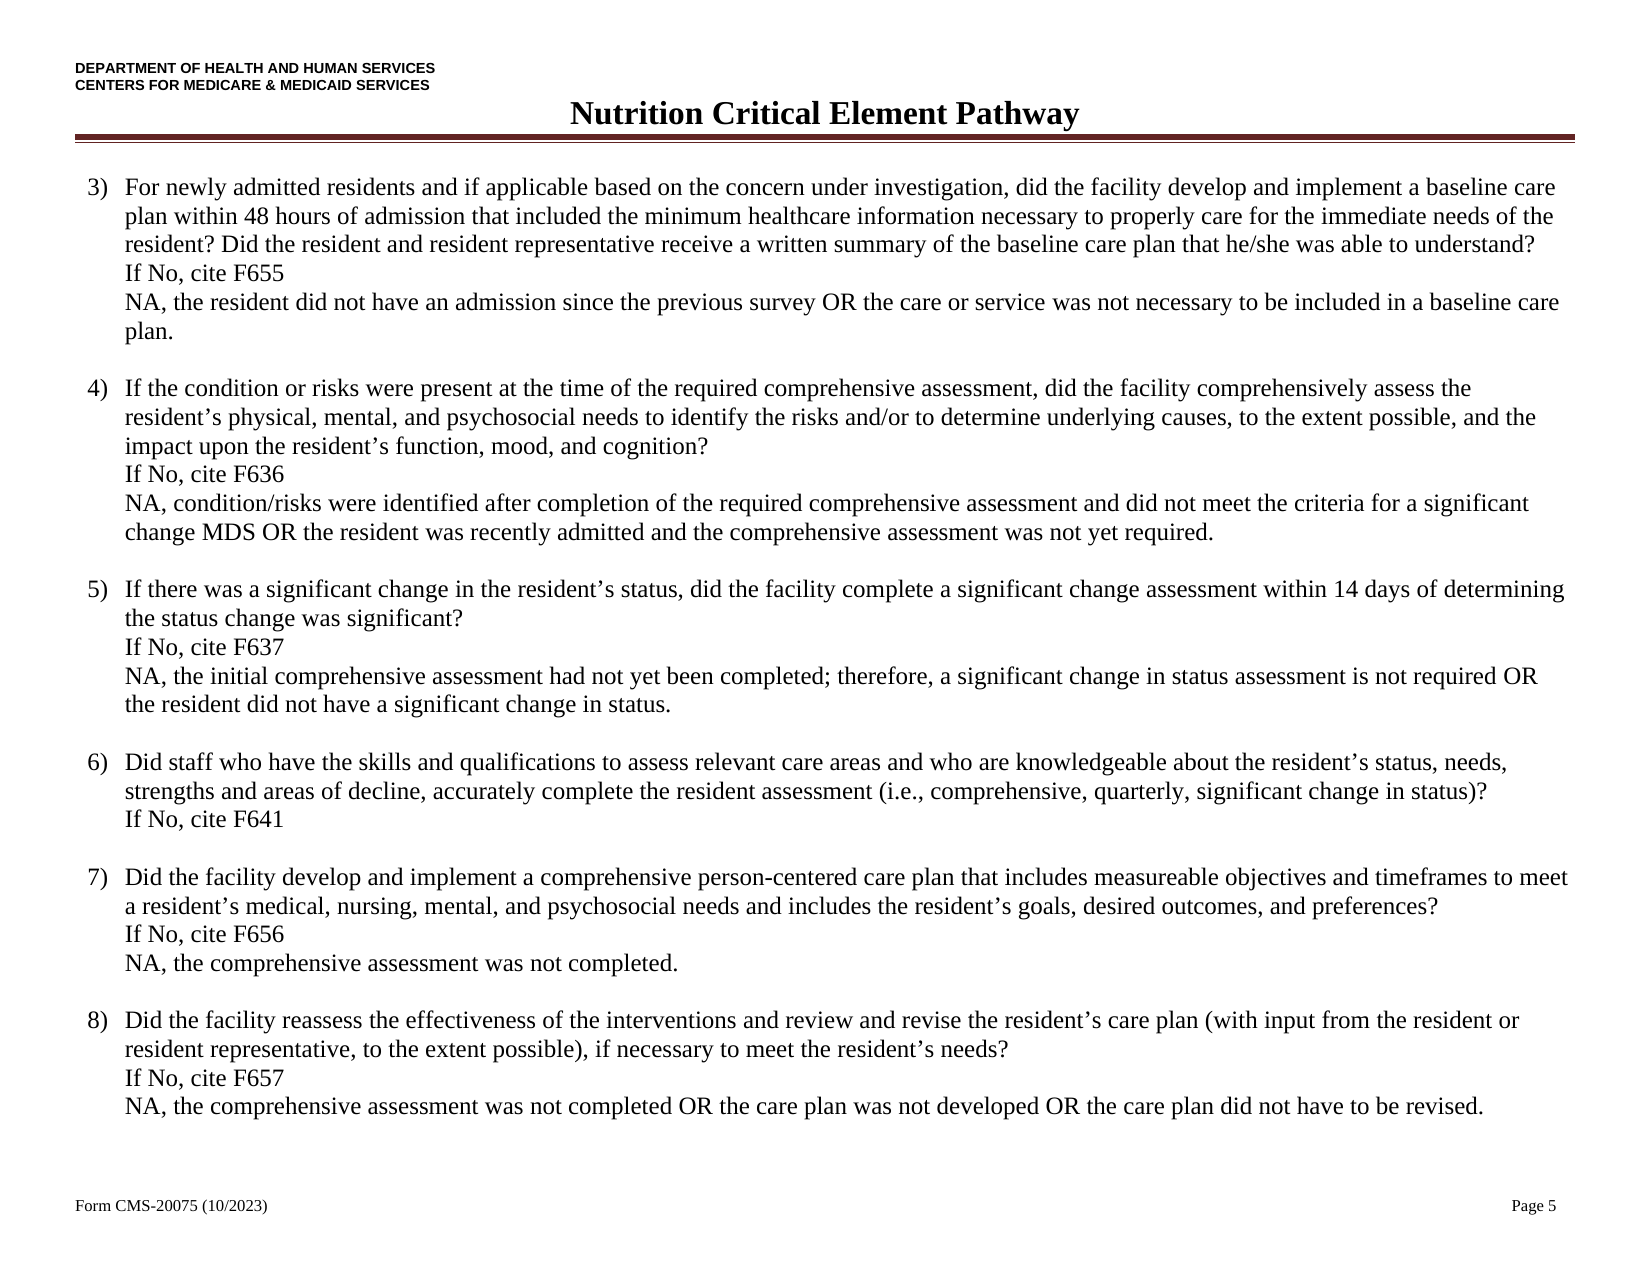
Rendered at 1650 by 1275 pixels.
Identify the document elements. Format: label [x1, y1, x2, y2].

table_cell [75, 143, 1586, 1120]
